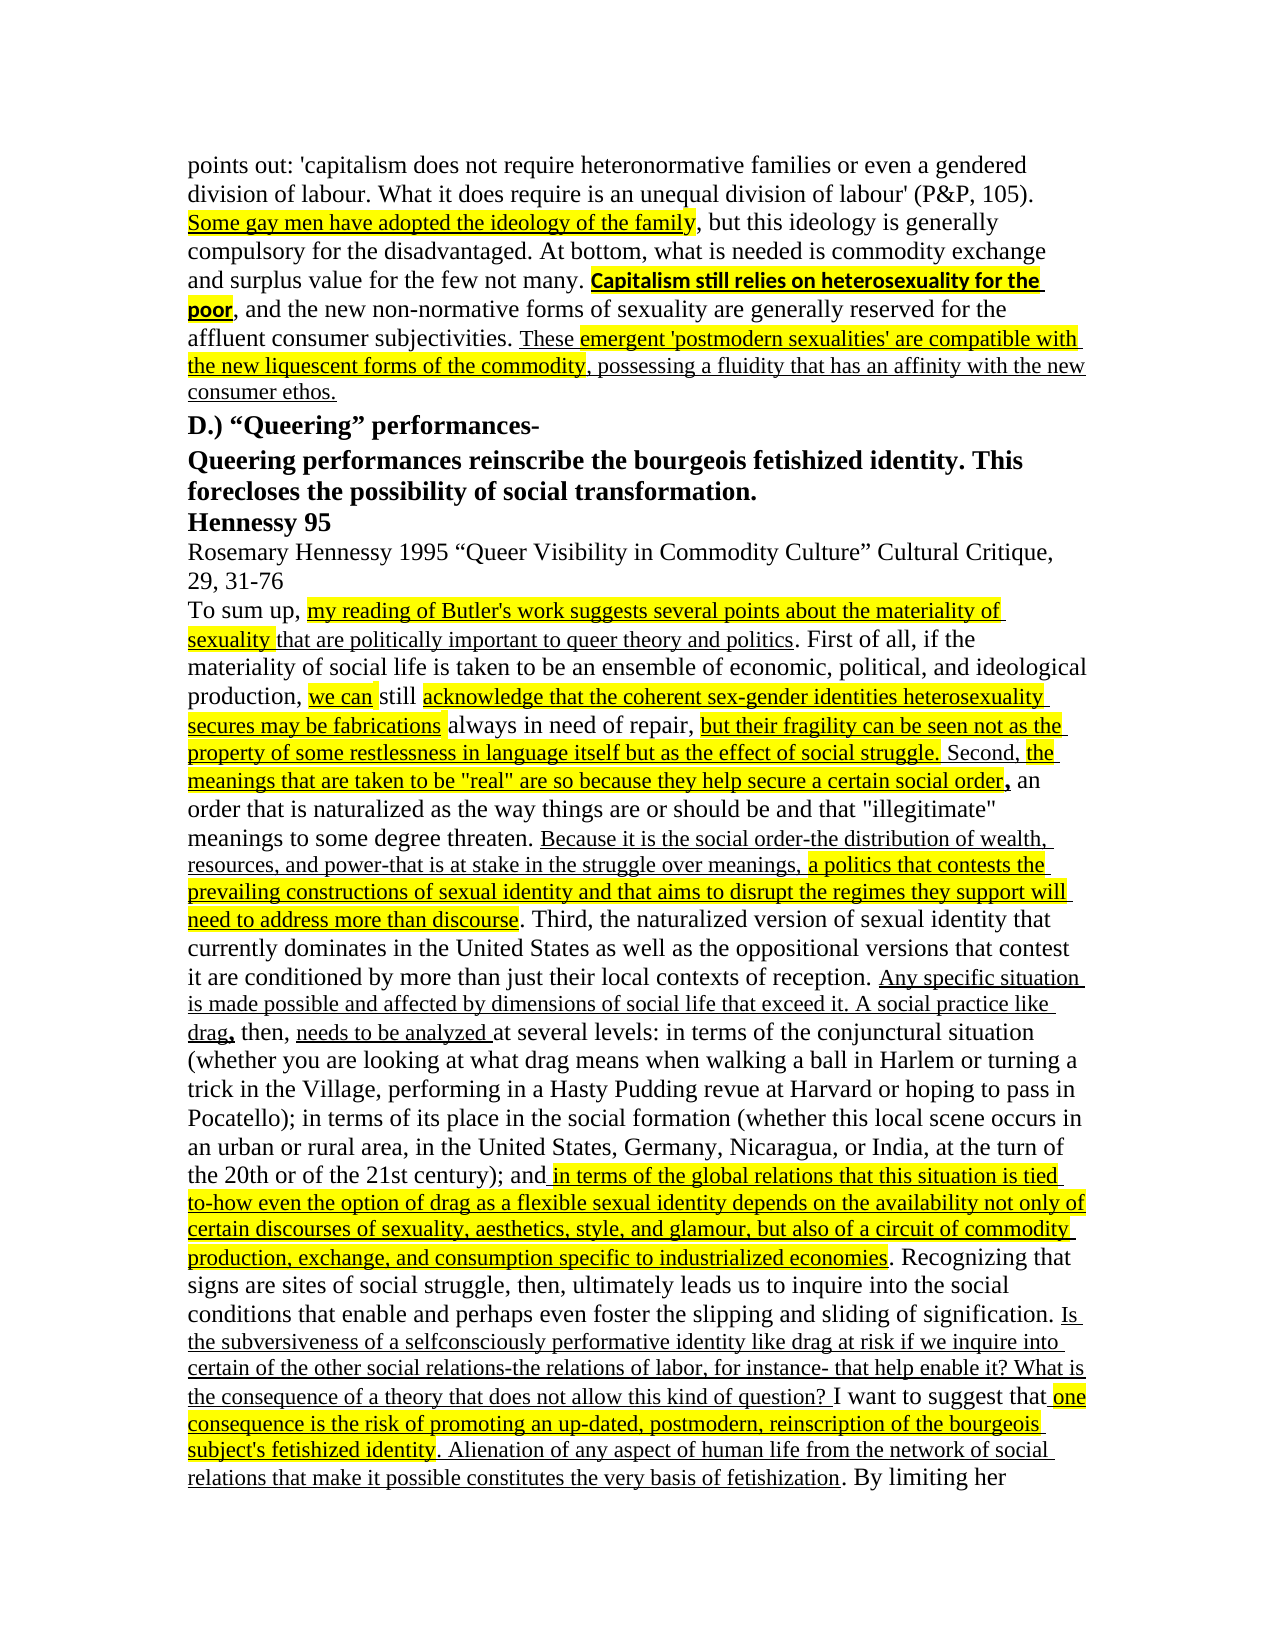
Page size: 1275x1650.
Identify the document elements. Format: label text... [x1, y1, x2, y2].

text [187, 150, 1087, 404]
subtitle Queering performances reinscribe the bourgeois fetishized identity. This forecloses the possibility of social transformation. [187, 444, 1087, 506]
text Hennessy 95 [187, 506, 1087, 537]
text Rosemary Hennessy 1995 “Queer Visibility in Commodity Culture” Cultural Critique, 29, 31-76 [187, 537, 1087, 595]
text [187, 595, 1087, 1491]
subtitle D.) “Queering” performances- [187, 409, 1087, 440]
